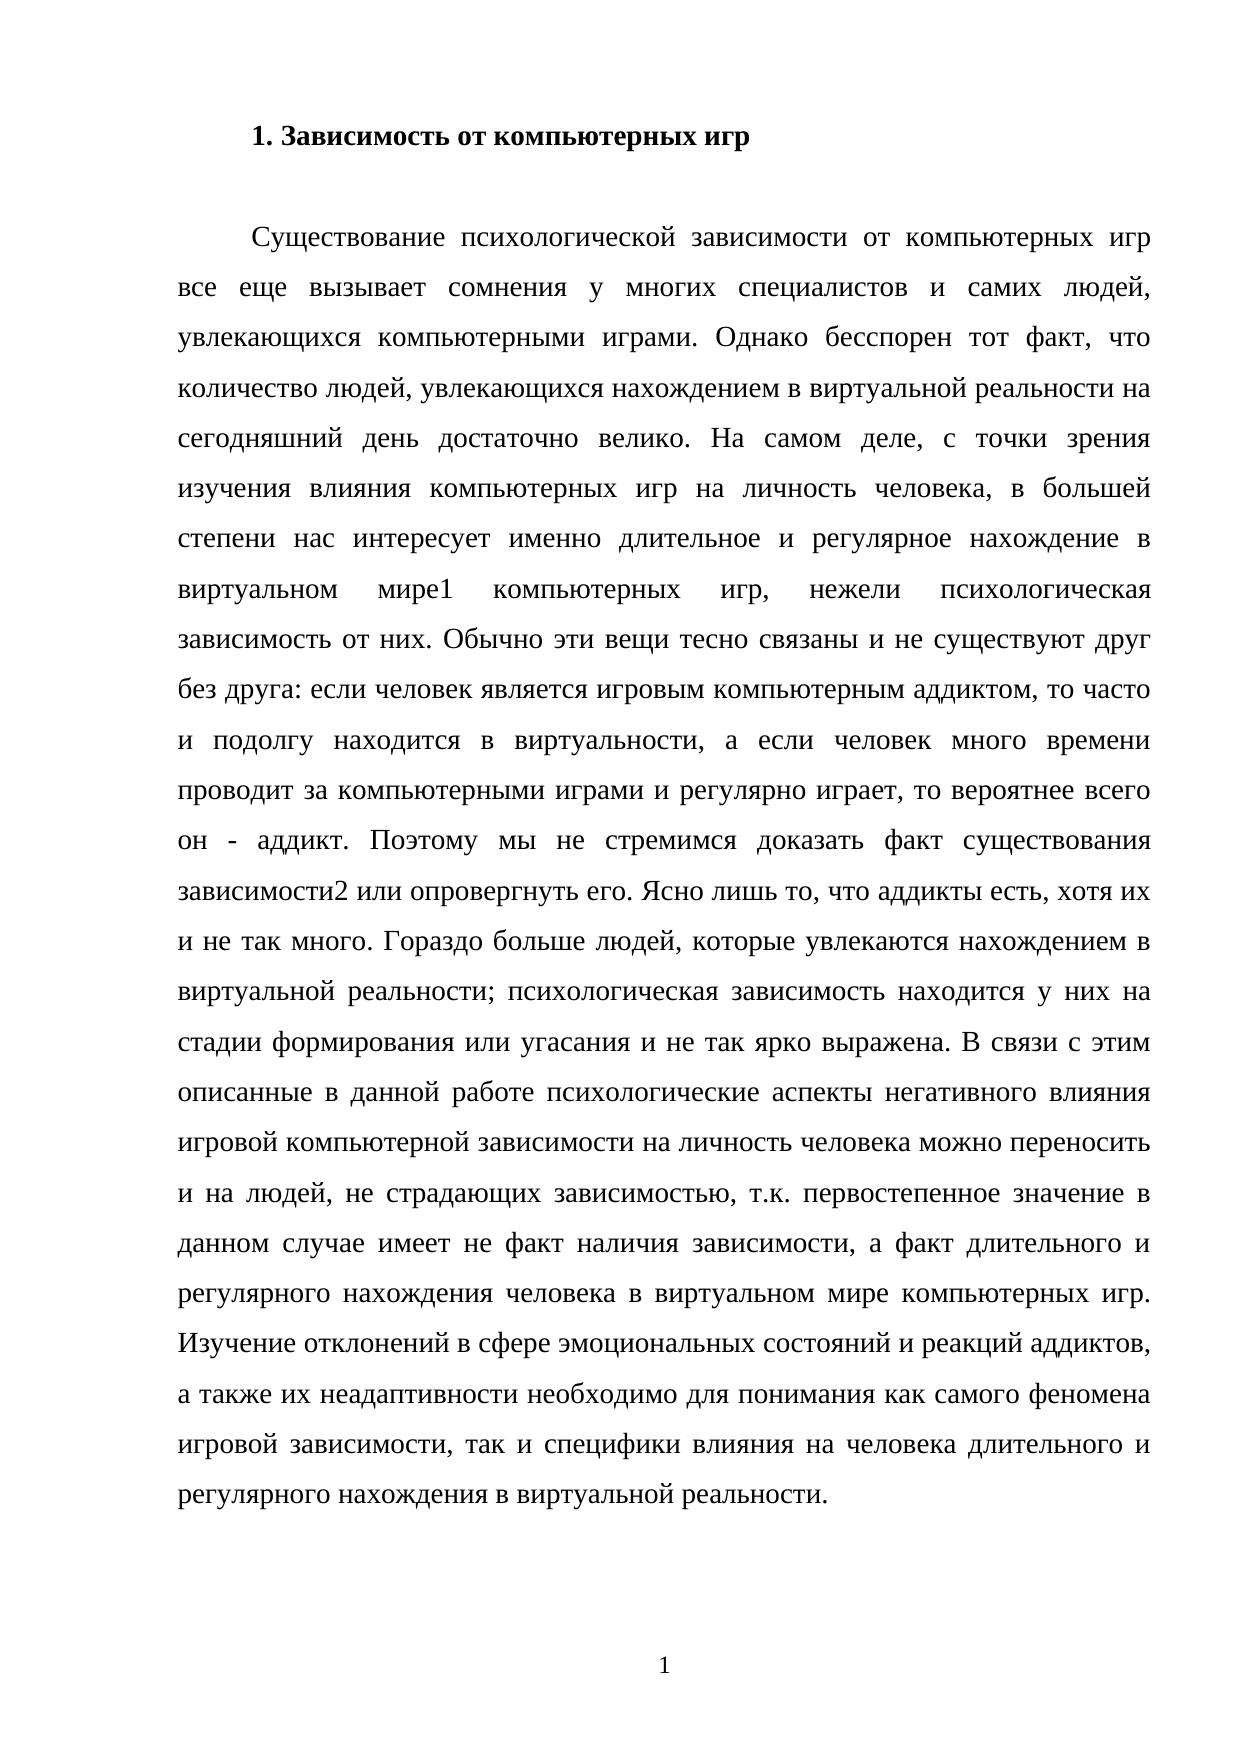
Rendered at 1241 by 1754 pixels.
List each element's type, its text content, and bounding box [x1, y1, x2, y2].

list Зависимость от компьютерных игр [177, 118, 1152, 152]
text Существование психологической зависимости от компьютерных игр все еще вызывает сомнения у многих специалистов и самих людей, увлекающихся компьютерными играми. Однако бесспорен тот факт, что количество людей, увлекающихся нахождением в виртуальной реальности на сегодняшний день достаточно велико. На самом деле, с точки зрения изучения влияния компьютерных игр на личность человека, в большей степени нас интересует именно длительное и регулярное нахождение в виртуальном мире1 компьютерных игр, нежели психологическая зависимость от них. Обычно эти вещи тесно связаны и не существуют друг без друга: если человек является игровым компьютерным аддиктом, то часто и подолгу находится в виртуальности, а если человек много времени проводит за компьютерными играми и регулярно играет, то вероятнее всего он - аддикт. Поэтому мы не стремимся доказать факт существования зависимости2 или опровергнуть его. Ясно лишь то, что аддикты есть, хотя их и не так много. Гораздо больше людей, которые увлекаются нахождением в виртуальной реальности; психологическая зависимость находится у них на стадии формирования или угасания и не так ярко выражена. В связи с этим описанные в данной работе психологические аспекты негативного влияния игровой компьютерной зависимости на личность человека можно переносить и на людей, не страдающих зависимостью, т.к. первостепенное значение в данном случае имеет не факт наличия зависимости, а факт длительного и регулярного нахождения человека в виртуальном мире компьютерных игр. Изучение отклонений в сфере эмоциональных состояний и реакций аддиктов, а также их неадаптивности необходимо для понимания как самого феномена игровой зависимости, так и специфики влияния на человека длительного и регулярного нахождения в виртуальной реальности. [177, 219, 1152, 1510]
